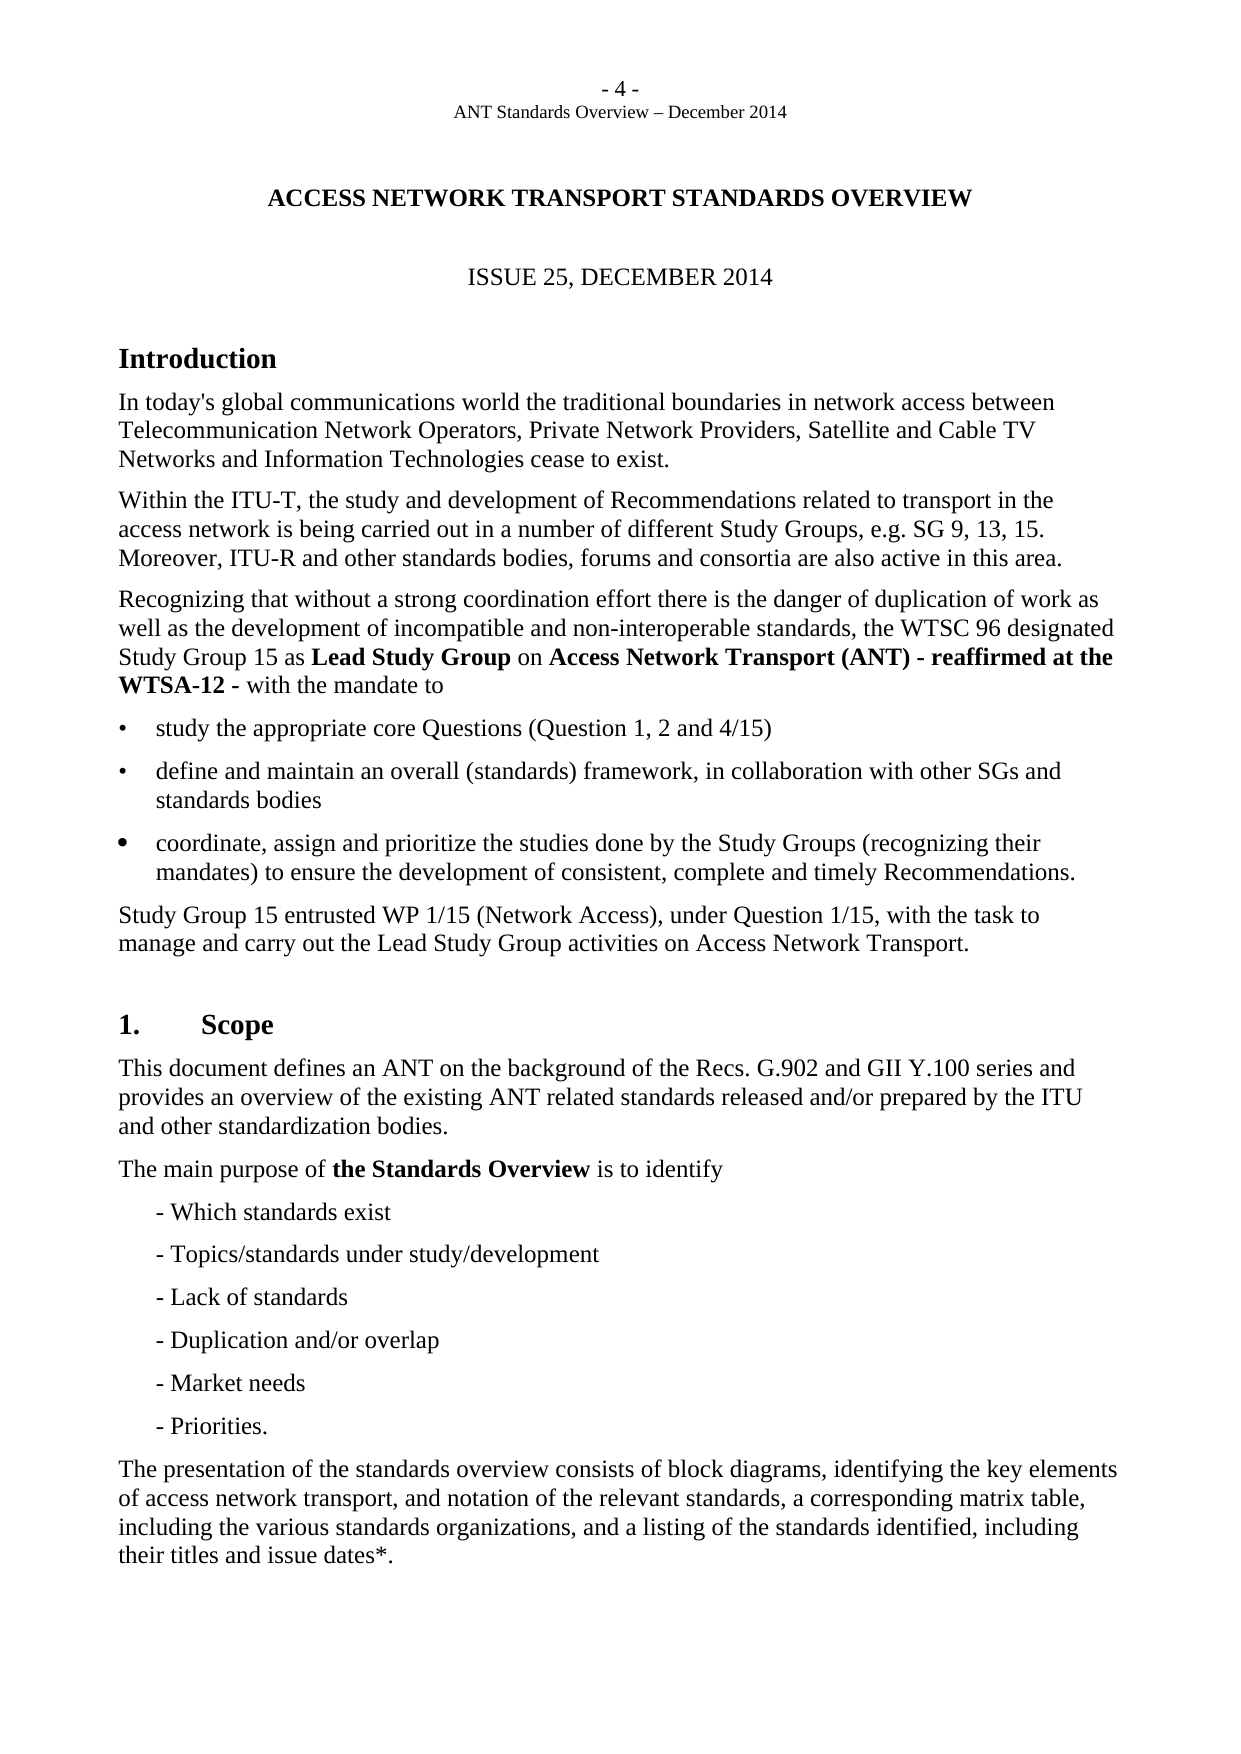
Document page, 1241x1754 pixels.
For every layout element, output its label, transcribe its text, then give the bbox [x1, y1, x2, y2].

list - Which standards exist [156, 1197, 1122, 1225]
list This document defines an ANT on the background of the Recs. G.902 and GII Y.100 series and provides an overview of the existing ANT related standards released and/or prepared by the ITU and other standardization bodies. [118, 1053, 1122, 1139]
list - Topics/standards under study/development [156, 1239, 1122, 1268]
list In today's global communications world the traditional boundaries in network access between Telecommunication Network Operators, Private Network Providers, Satellite and Cable TV Networks and Information Technologies cease to exist. [118, 387, 1122, 473]
list coordinate, assign and prioritize the studies done by the Study Groups (recognizing their mandates) to ensure the development of consistent, complete and timely Recommendations. [118, 828, 1122, 886]
list Recognizing that without a strong coordination effort there is the danger of duplication of work as well as the development of incompatible and non-interoperable standards, the WTSC 96 designated Study Group 15 as Lead Study Group on Access Network Transport (ANT) - reaffirmed at the WTSA-12 - with the mandate to [118, 584, 1122, 699]
list Study Group 15 entrusted WP 1/15 (Network Access), under Question 1/15, with the task to manage and carry out the Lead Study Group activities on Access Network Transport. [118, 900, 1122, 957]
subtitle Introduction [118, 341, 1122, 374]
list The main purpose of the Standards Overview is to identify [118, 1154, 1122, 1182]
subtitle 1. Scope [118, 1007, 1122, 1041]
list - Priorities. [156, 1411, 1122, 1440]
list Within the ITU-T, the study and development of Recommendations related to transport in the access network is being carried out in a number of different Study Groups, e.g. SG 9, 13, 15. Moreover, ITU-R and other standards bodies, forums and consortia are also active in this area. [118, 486, 1122, 572]
list define and maintain an overall (standards) framework, in collaboration with other SGs and standards bodies [118, 756, 1122, 814]
list - Duplication and/or overlap [156, 1325, 1122, 1354]
text ACCESS NETWORK TRANSPORT STANDARDS OVERVIEW [118, 183, 1122, 212]
list - Market needs [156, 1368, 1122, 1397]
list - Lack of standards [156, 1282, 1122, 1311]
list Issue 25, DECEMBER 2014 [118, 262, 1122, 291]
list study the appropriate core Questions (Question 1, 2 and 4/15) [118, 713, 1122, 742]
list The presentation of the standards overview consists of block diagrams, identifying the key elements of access network transport, and notation of the relevant standards, a corresponding matrix table, including the various standards organizations, and a listing of the standards identified, including their titles and issue dates*. [118, 1454, 1122, 1569]
